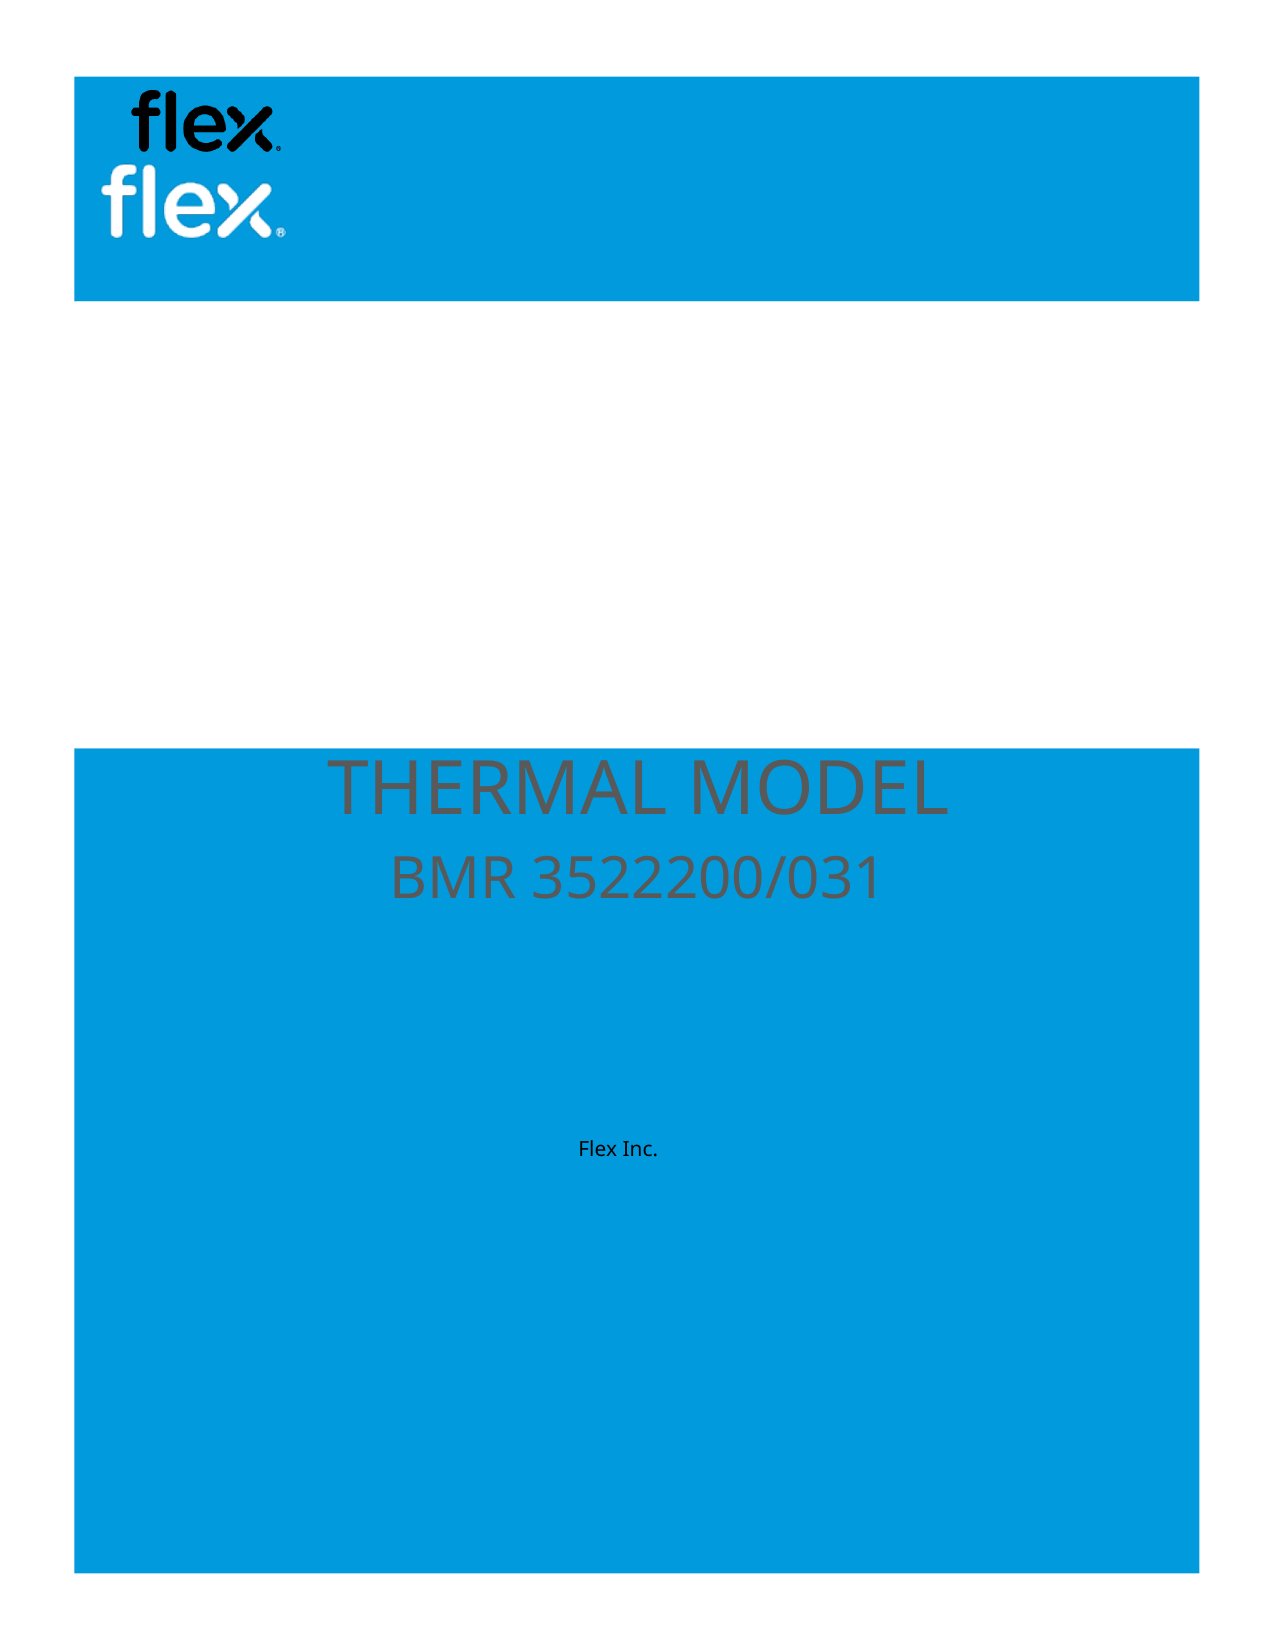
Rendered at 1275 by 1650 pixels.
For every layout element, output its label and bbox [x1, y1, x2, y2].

picture [164, 182, 215, 238]
picture [167, 92, 175, 150]
picture [276, 228, 285, 236]
picture [143, 165, 155, 237]
picture [218, 184, 271, 237]
picture [218, 184, 238, 209]
picture [102, 165, 136, 237]
picture [228, 108, 243, 125]
picture [133, 91, 159, 150]
picture [185, 107, 225, 150]
picture [228, 108, 271, 150]
picture [250, 211, 271, 237]
picture [256, 132, 271, 150]
